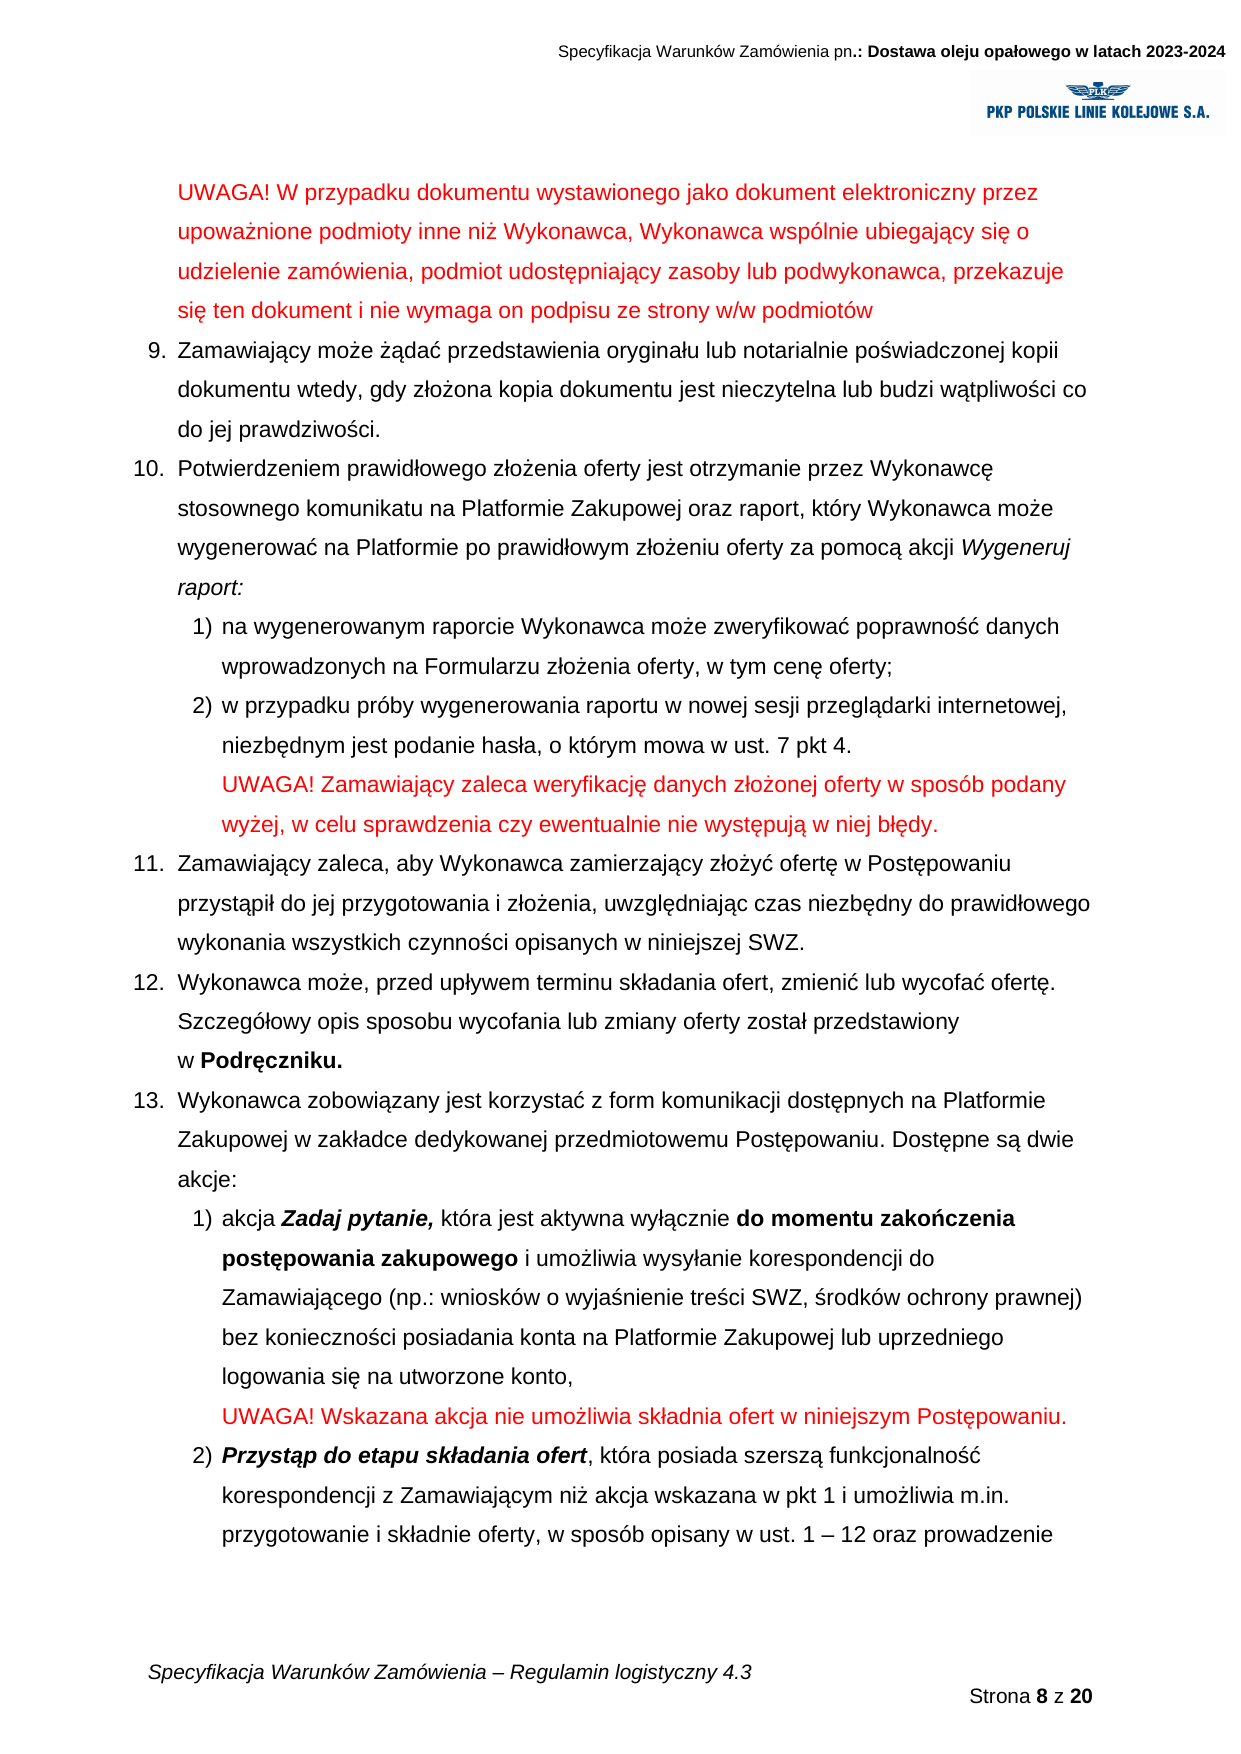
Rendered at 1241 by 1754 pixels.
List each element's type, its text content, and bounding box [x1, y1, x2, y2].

list Zamawiający może żądać przedstawienia oryginału lub notarialnie poświadczonej kopii dokumentu wtedy, gdy złożona kopia dokumentu jest nieczytelna lub budzi wątpliwości co do jej prawdziwości. [148, 337, 1093, 442]
list UWAGA! Zamawiający zaleca weryfikację danych złożonej oferty w sposób podany wyżej, w celu sprawdzenia czy ewentualnie nie występują w niej błędy. [222, 771, 1093, 837]
list Potwierdzeniem prawidłowego złożenia oferty jest otrzymanie przez Wykonawcę stosownego komunikatu na Platformie Zakupowej oraz raport, który Wykonawca może wygenerować na Platformie po prawidłowym złożeniu oferty za pomocą akcji Wygeneruj raport: [133, 455, 1093, 600]
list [192, 1442, 1093, 1547]
picture [970, 70, 1226, 136]
list UWAGA! Wskazana akcja nie umożliwia składnia ofert w niniejszym Postępowaniu. [222, 1403, 1093, 1429]
list Wykonawca może, przed upływem terminu składania ofert, zmienić lub wycofać ofertę. Szczegółowy opis sposobu wycofania lub zmiany oferty został przedstawiony w Podręczniku. [133, 968, 1093, 1074]
list na wygenerowanym raporcie Wykonawca może zweryfikować poprawność danych wprowadzonych na Formularzu złożenia oferty, w tym cenę oferty; [192, 613, 1093, 679]
text UWAGA! W przypadku dokumentu wystawionego jako dokument elektroniczny przez upoważnione podmioty inne niż Wykonawca, Wykonawca wspólnie ubiegający się o udzielenie zamówienia, podmiot udostępniający zasoby lub podwykonawca, przekazuje się ten dokument i nie wymaga on podpisu ze strony w/w podmiotów [177, 179, 1093, 324]
list Zamawiający zaleca, aby Wykonawca zamierzający złożyć ofertę w Postępowaniu przystąpił do jej przygotowania i złożenia, uwzględniając czas niezbędny do prawidłowego wykonania wszystkich czynności opisanych w niniejszej SWZ. [133, 850, 1093, 955]
list w przypadku próby wygenerowania raportu w nowej sesji przeglądarki internetowej, niezbędnym jest podanie hasła, o którym mowa w ust. 7 pkt 4. [192, 692, 1093, 758]
list akcja Zadaj pytanie, która jest aktywna wyłącznie do momentu zakończenia postępowania zakupowego i umożliwia wysyłanie korespondencji do Zamawiającego (np.: wniosków o wyjaśnienie treści SWZ, środków ochrony prawnej) bez konieczności posiadania konta na Platformie Zakupowej lub uprzedniego logowania się na utworzone konto, [192, 1205, 1093, 1389]
list Wykonawca zobowiązany jest korzystać z form komunikacji dostępnych na Platformie Zakupowej w zakładce dedykowanej przedmiotowemu Postępowaniu. Dostępne są dwie akcje: [133, 1087, 1093, 1192]
